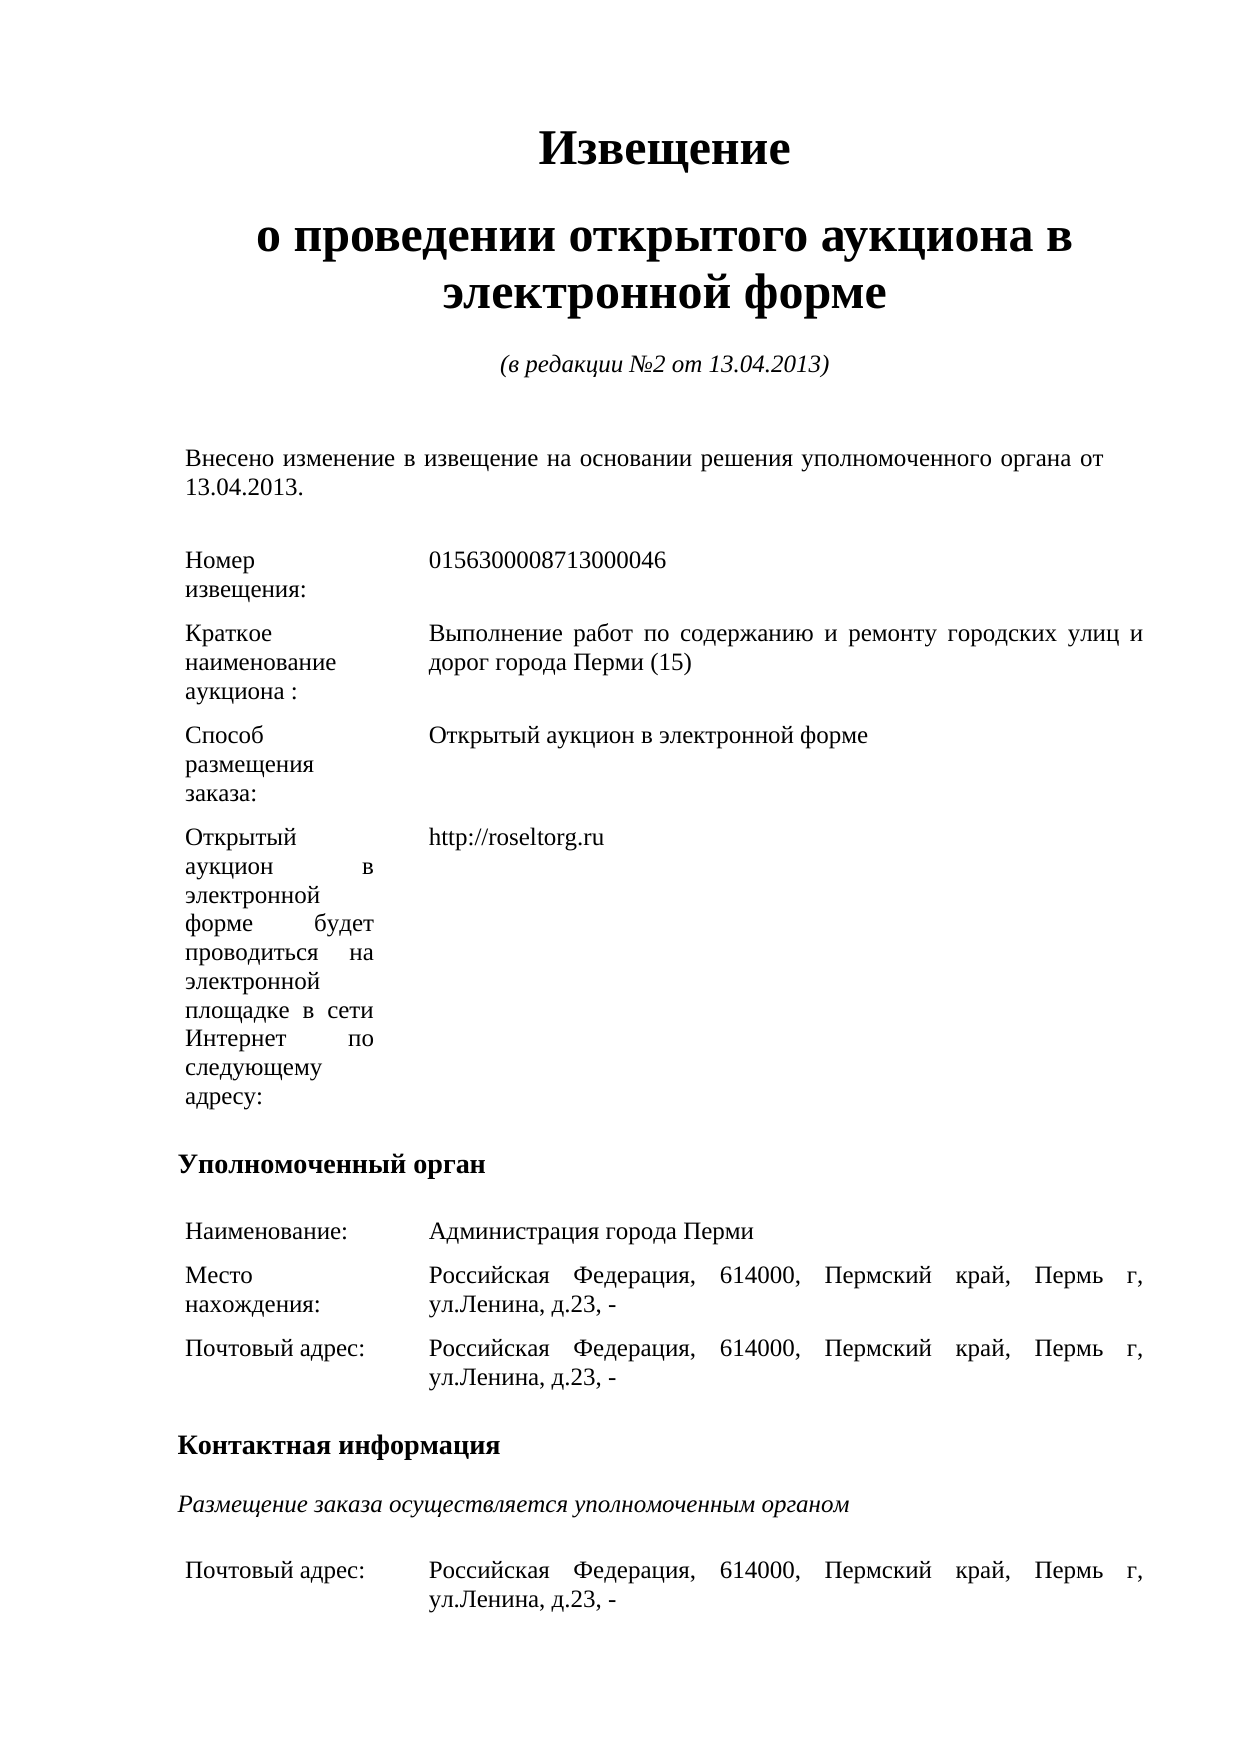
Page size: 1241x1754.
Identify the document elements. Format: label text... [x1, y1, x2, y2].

table_header Администрация города Перми [421, 1208, 1152, 1253]
table_cell Российская Федерация, 614000, Пермский край, Пермь г, ул.Ленина, д.23, - [421, 1253, 1152, 1326]
text о проведении открытого аукциона в электронной форме [177, 205, 1152, 320]
table_cell Краткое наименование аукциона : [177, 611, 421, 712]
table_cell Российская Федерация, 614000, Пермский край, Пермь г, ул.Ленина, д.23, - [421, 1326, 1152, 1399]
table_cell Место нахождения: [177, 1253, 421, 1326]
text (в редакции №2 от 13.04.2013) [177, 349, 1152, 378]
table_cell Способ размещения заказа: [177, 713, 421, 814]
table_cell Почтовый адрес: [177, 1326, 421, 1399]
text Размещение заказа осуществляется уполномоченным органом [177, 1489, 1152, 1518]
table_cell Открытый аукцион в электронной форме [421, 713, 1152, 814]
table_header Номер извещения: [177, 538, 421, 611]
text Уполномоченный орган [177, 1147, 1152, 1179]
table_header 0156300008713000046 [421, 538, 1152, 611]
table_cell Выполнение работ по содержанию и ремонту городских улиц и дорог города Перми (15) [421, 611, 1152, 712]
text Контактная информация [177, 1428, 1152, 1460]
text Извещение [177, 118, 1152, 176]
table_header Почтовый адрес: [177, 1548, 421, 1621]
table_header Наименование: [177, 1208, 421, 1253]
table_cell Открытый аукцион в электронной форме будет проводиться на электронной площадке в сети Интернет по следующему адресу: [177, 814, 421, 1117]
table_cell http://roseltorg.ru [421, 814, 1152, 1117]
table_header Внесено изменение в извещение на основании решения уполномоченного органа от 13.04.2013. [177, 436, 1152, 509]
table_header Российская Федерация, 614000, Пермский край, Пермь г, ул.Ленина, д.23, - [421, 1548, 1152, 1621]
